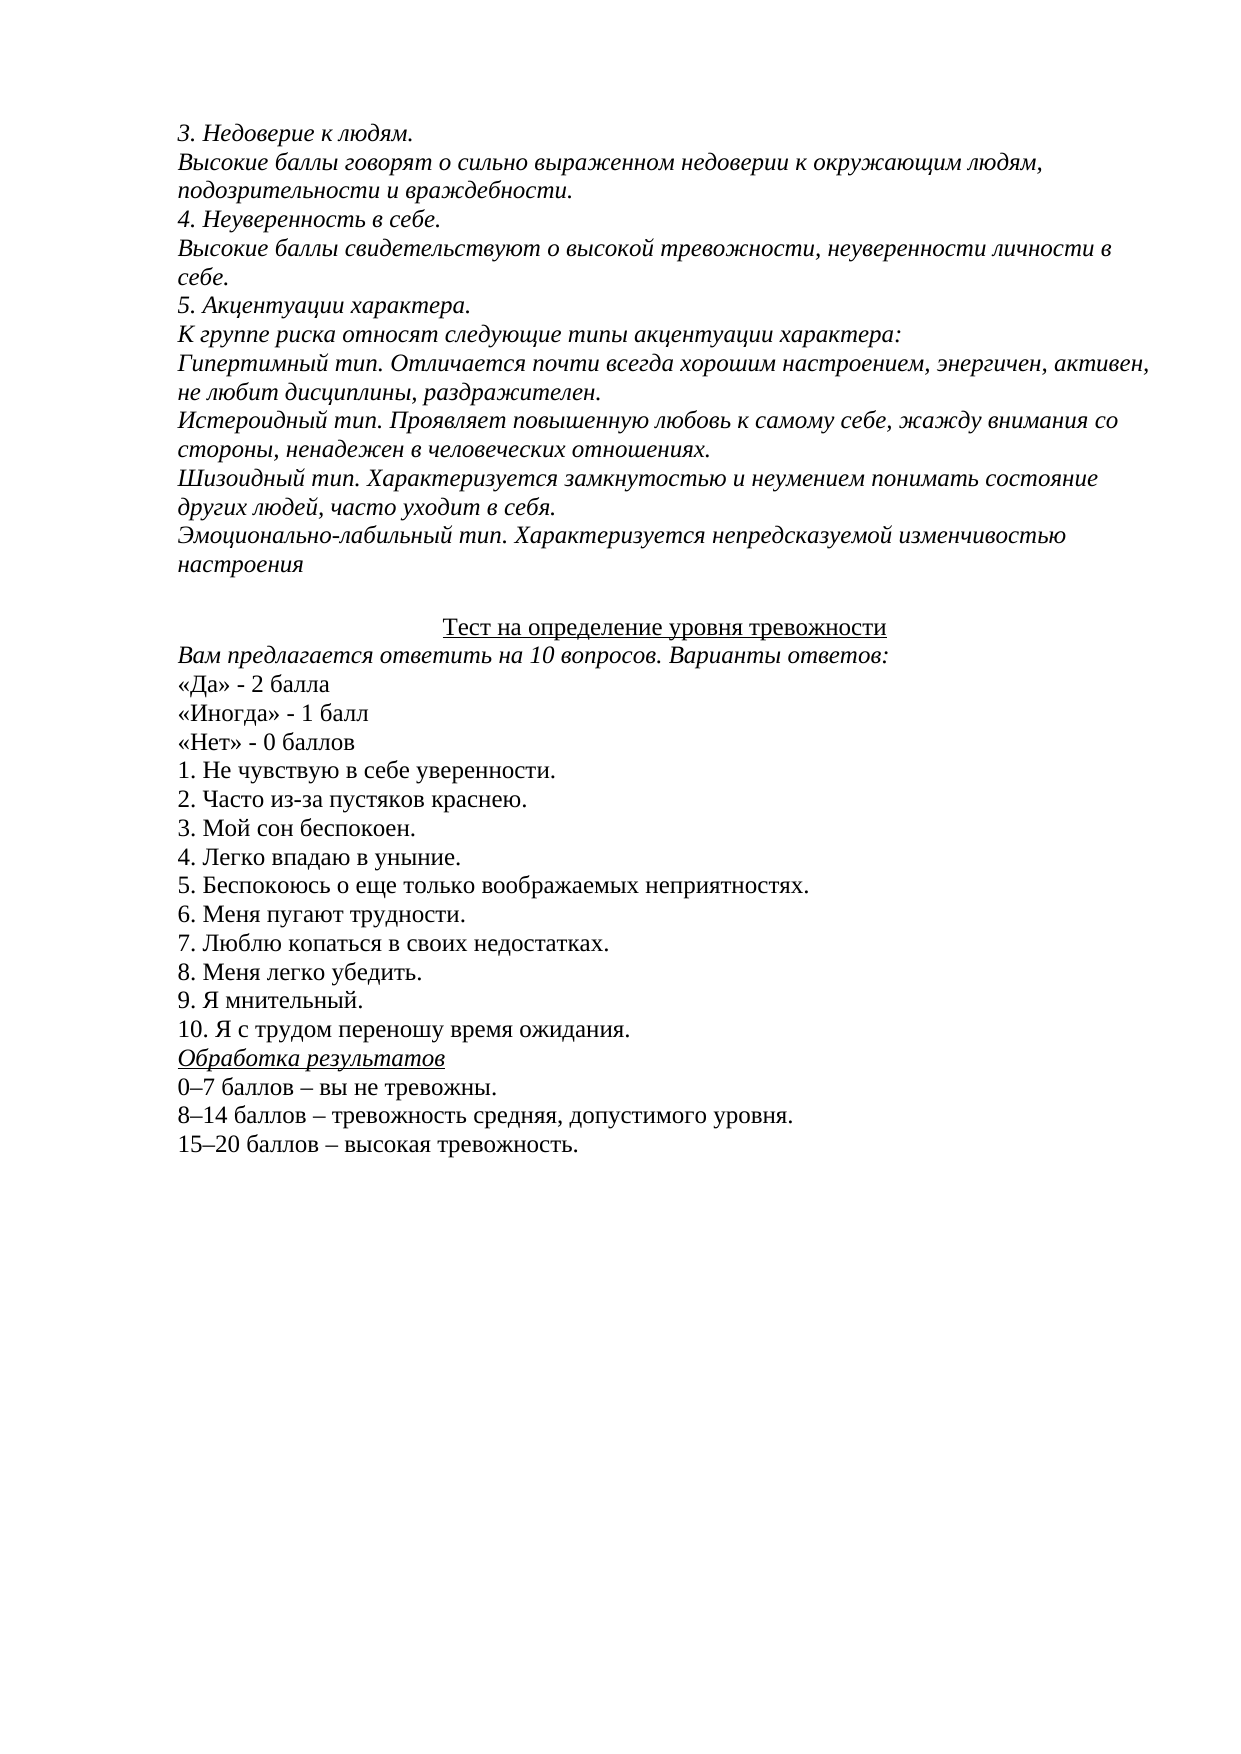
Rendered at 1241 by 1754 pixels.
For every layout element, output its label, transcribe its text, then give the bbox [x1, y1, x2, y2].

text 5. Беспокоюсь о еще только воображаемых неприятностях. [177, 870, 1152, 899]
text Вам предлагается ответить на 10 вопросов. Варианты ответов: [177, 640, 1152, 669]
text 0–7 баллов – вы не тревожны. [177, 1072, 1152, 1100]
text 5. Акцентуации характера. [177, 291, 1152, 319]
text Тест на определение уровня тревожности [177, 612, 1152, 640]
text 3. Недоверие к людям. [177, 118, 1152, 147]
text 2. Часто из-за пустяков краснею. [177, 784, 1152, 813]
text 8–14 баллов – тревожность средняя, допустимого уровня. [177, 1100, 1152, 1129]
text 8. Меня легко убедить. [177, 957, 1152, 985]
text «Нет» - 0 баллов [177, 727, 1152, 755]
text Обработка результатов [177, 1043, 1152, 1072]
text 7. Люблю копаться в своих недостатках. [177, 928, 1152, 957]
text 4. Легко впадаю в уныние. [177, 842, 1152, 870]
text 15–20 баллов – высокая тревожность. [177, 1129, 1152, 1158]
text 4. Неуверенность в себе. [177, 204, 1152, 233]
text «Иногда» - 1 балл [177, 698, 1152, 727]
text «Да» - 2 балла [177, 669, 1152, 698]
text 9. Я мнительный. [177, 985, 1152, 1014]
text Высокие баллы свидетельствуют о высокой тревожности, неуверенности личности в себе. [177, 233, 1152, 291]
text Истероидный тип. Проявляет повышенную любовь к самому себе, жажду внимания со стороны, ненадежен в человеческих отношениях. [177, 406, 1152, 463]
text 6. Меня пугают трудности. [177, 899, 1152, 928]
text Гипертимный тип. Отличается почти всегда хорошим настроением, энергичен, активен, не любит дисциплины, раздражителен. [177, 348, 1152, 406]
text 10. Я с трудом переношу время ожидания. [177, 1014, 1152, 1043]
text Эмоционально-лабильный тип. Характеризуется непредсказуемой изменчивостью настроения [177, 521, 1152, 578]
text 3. Мой сон беспокоен. [177, 813, 1152, 842]
text Шизоидный тип. Характеризуется замкнутостью и неумением понимать состояние других людей, часто уходит в себя. [177, 463, 1152, 521]
text 1. Не чувствую в себе уверенности. [177, 755, 1152, 784]
text К группе риска относят следующие типы акцентуации характера: [177, 319, 1152, 348]
text Высокие баллы говорят о сильно выраженном недоверии к окружающим людям, подозрительности и враждебности. [177, 147, 1152, 204]
